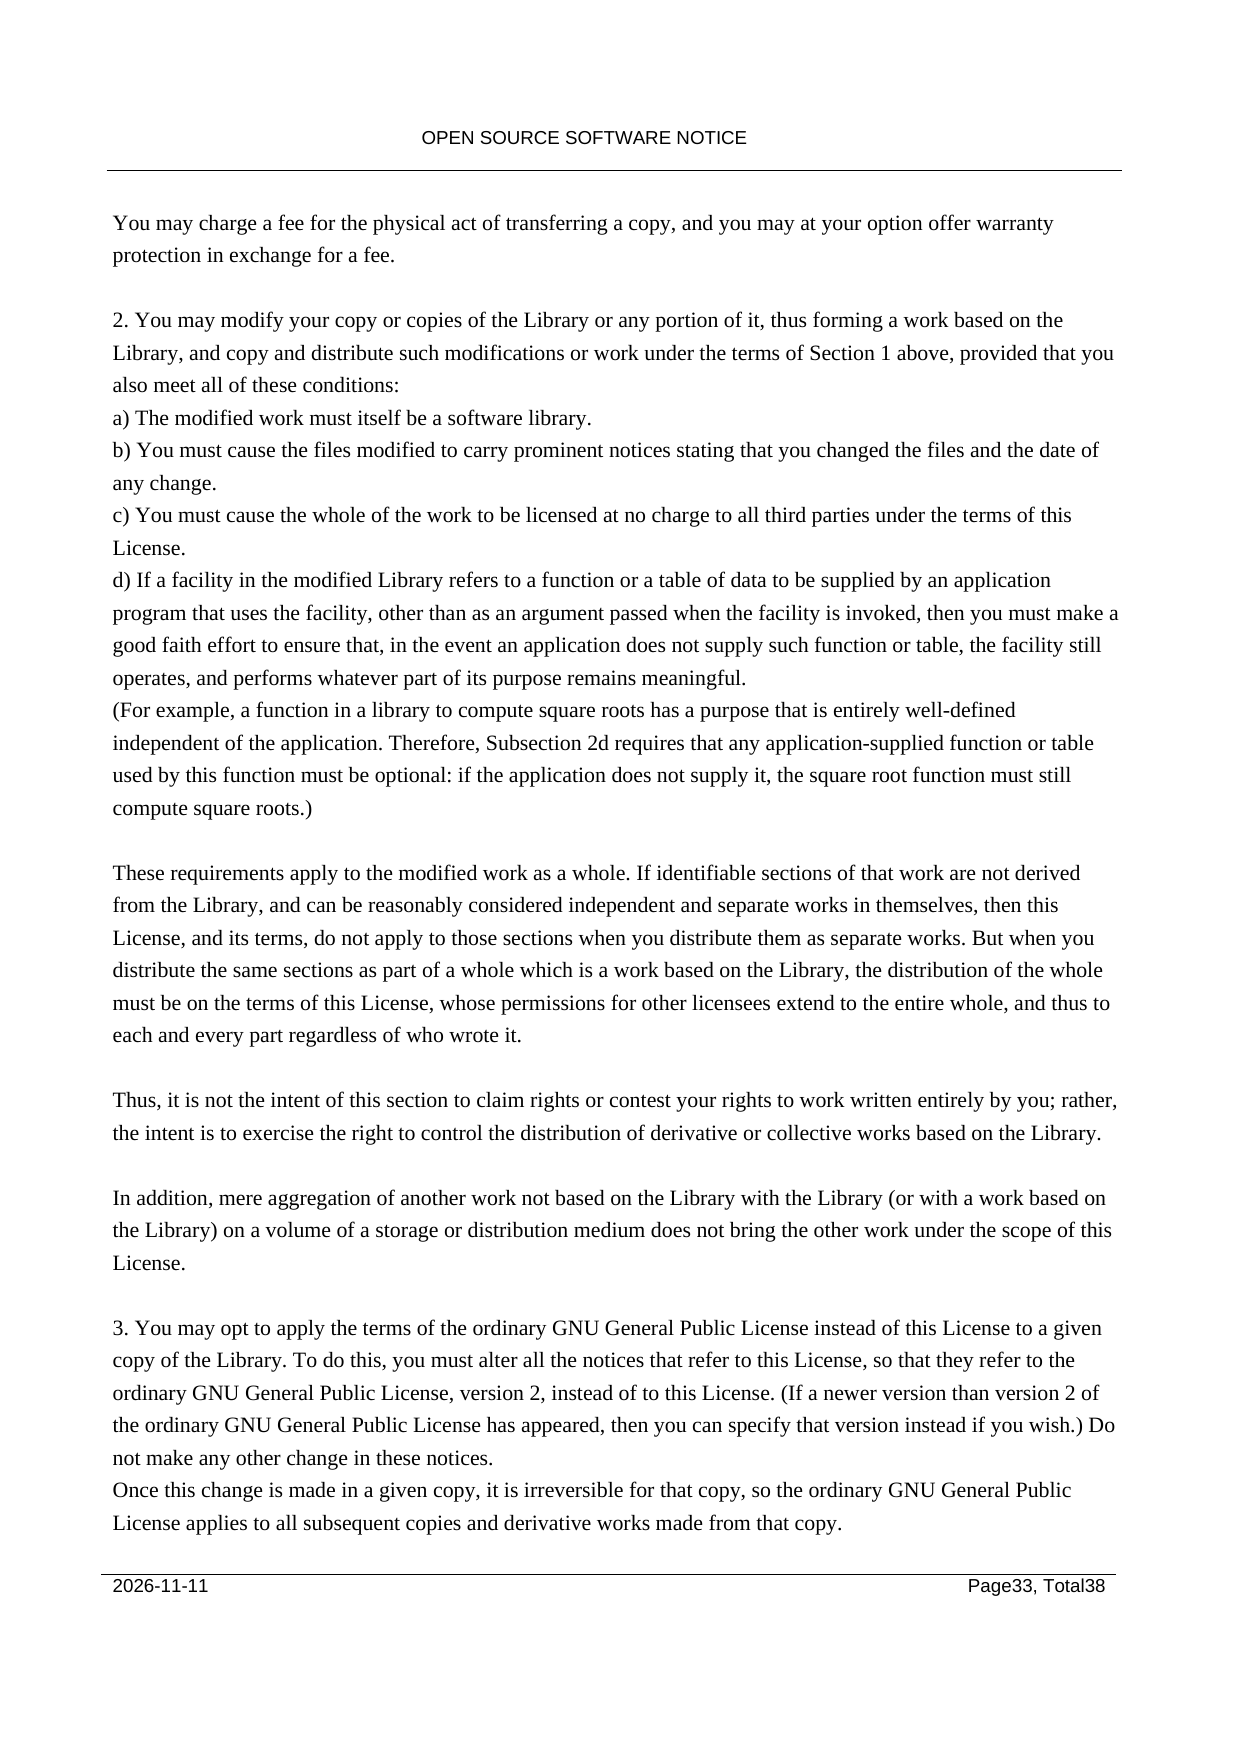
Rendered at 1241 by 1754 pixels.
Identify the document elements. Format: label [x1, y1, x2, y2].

text [112, 206, 1128, 1539]
